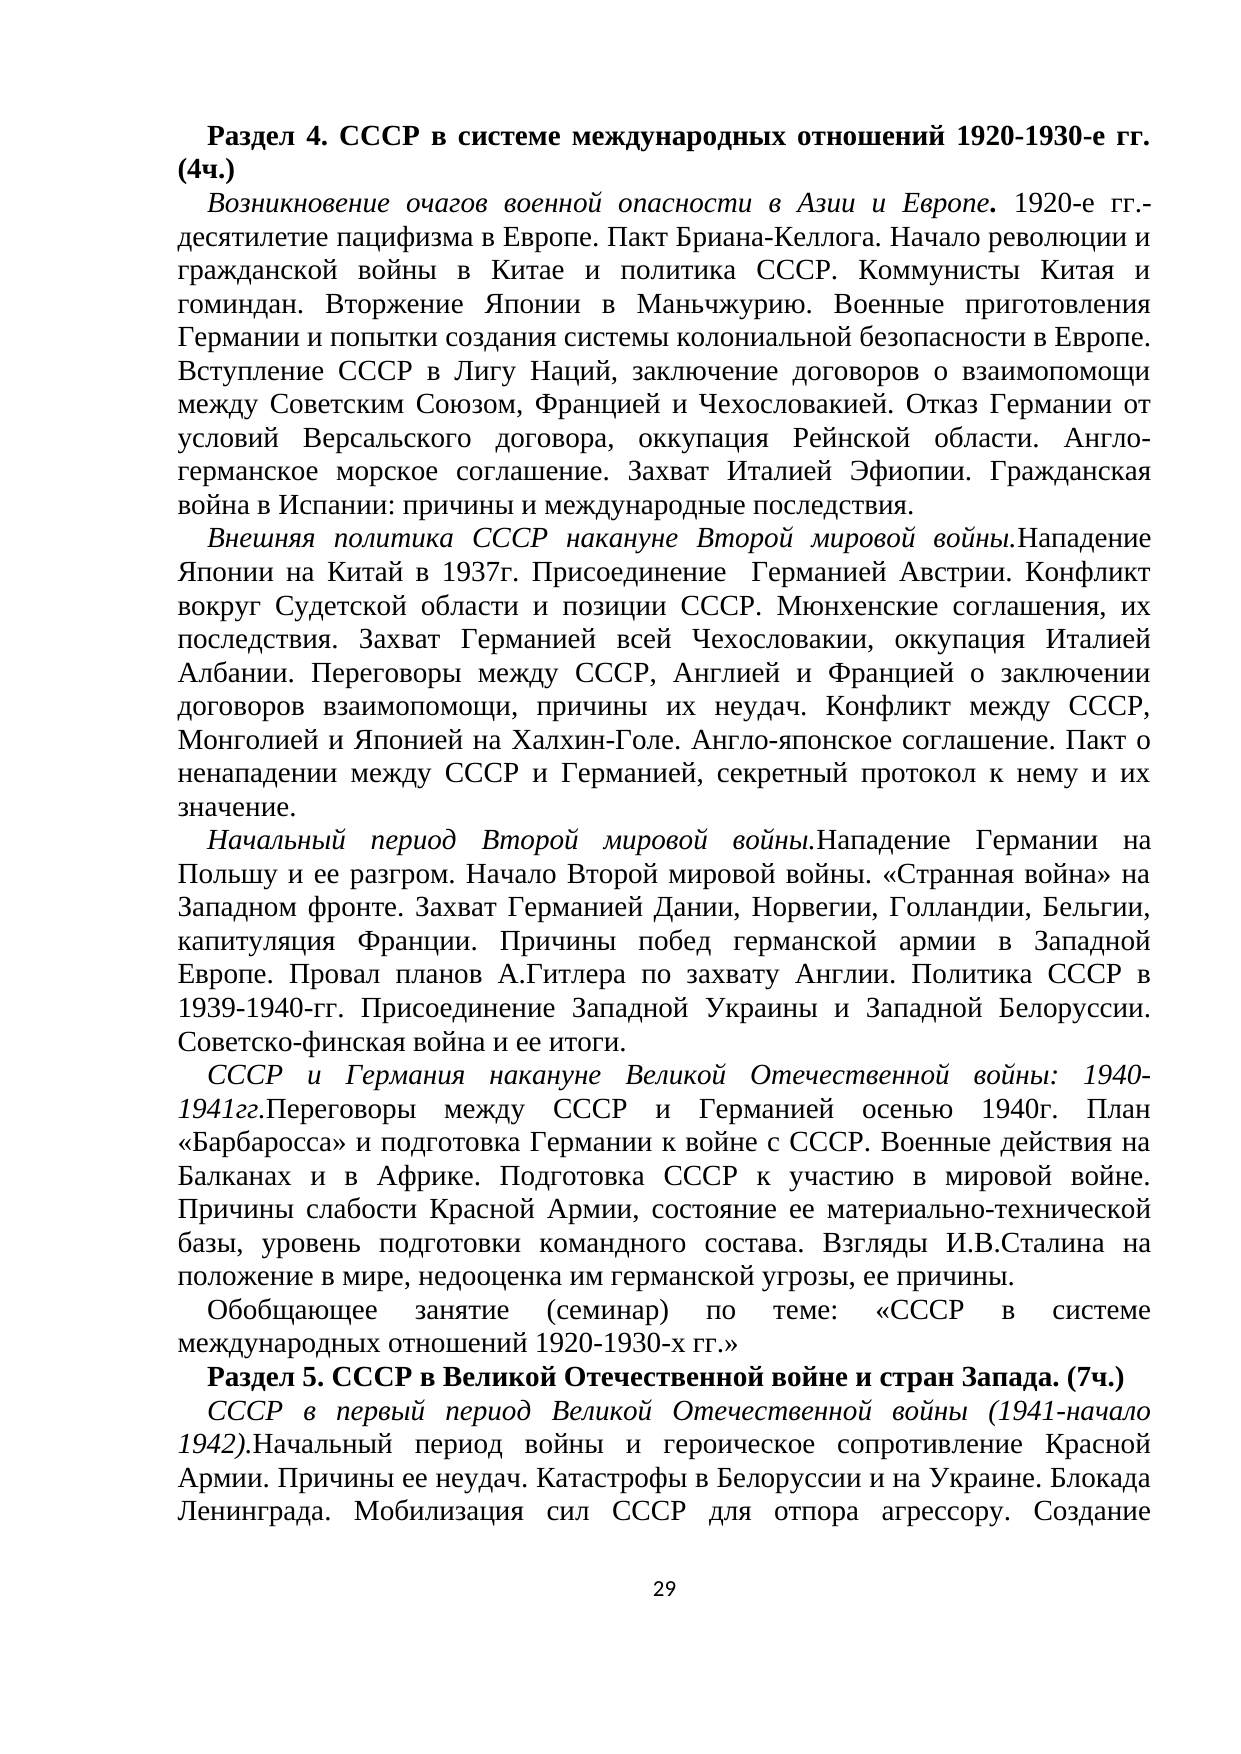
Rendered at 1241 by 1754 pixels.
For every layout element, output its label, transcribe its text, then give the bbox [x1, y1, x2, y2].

text Начальный период Второй мировой войны.Нападение Германии на Польшу и ее разгром. Начало Второй мировой войны. «Странная война» на Западном фронте. Захват Германией Дании, Норвегии, Голландии, Бельгии, капитуляция Франции. Причины побед германской армии в Западной Европе. Провал планов А.Гитлера по захвату Англии. Политика СССР в 1939-1940-гг. Присоединение Западной Украины и Западной Белоруссии. Советско-финская война и ее итоги. [177, 822, 1152, 1057]
text Внешняя политика СССР накануне Второй мировой войны.Нападение Японии на Китай в 1937г. Присоединение Германией Австрии. Конфликт вокруг Судетской области и позиции СССР. Мюнхенские соглашения, их последствия. Захват Германией всей Чехословакии, оккупация Италией Албании. Переговоры между СССР, Англией и Францией о заключении договоров взаимопомощи, причины их неудач. Конфликт между СССР, Монголией и Японией на Халхин-Голе. Англо-японское соглашение. Пакт о ненападении между СССР и Германией, секретный протокол к нему и их значение. [177, 521, 1152, 822]
text Возникновение очагов военной опасности в Азии и Европе. 1920-е гг.-десятилетие пацифизма в Европе. Пакт Бриана-Келлога. Начало революции и гражданской войны в Китае и политика СССР. Коммунисты Китая и гоминдан. Вторжение Японии в Маньчжурию. Военные приготовления Германии и попытки создания системы колониальной безопасности в Европе. Вступление СССР в Лигу Наций, заключение договоров о взаимопомощи между Советским Союзом, Францией и Чехословакией. Отказ Германии от условий Версальского договора, оккупация Рейнской области. Англо-германское морское соглашение. Захват Италией Эфиопии. Гражданская война в Испании: причины и международные последствия. [177, 185, 1152, 521]
text СССР и Германия накануне Великой Отечественной войны: 1940-1941гг.Переговоры между СССР и Германией осенью 1940г. План «Барбаросса» и подготовка Германии к войне с СССР. Военные действия на Балканах и в Африке. Подготовка СССР к участию в мировой войне. Причины слабости Красной Армии, состояние ее материально-технической базы, уровень подготовки командного состава. Взгляды И.В.Сталина на положение в мире, недооценка им германской угрозы, ее причины. [177, 1057, 1152, 1292]
text Раздел 5. СССР в Великой Отечественной войне и стран Запада. (7ч.) [177, 1359, 1152, 1393]
text Раздел 4. СССР в системе международных отношений 1920-1930-е гг.(4ч.) [177, 118, 1152, 185]
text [177, 1393, 1152, 1527]
text Обобщающее занятие (семинар) по теме: «СССР в системе международных отношений 1920-1930-х гг.» [177, 1292, 1152, 1359]
